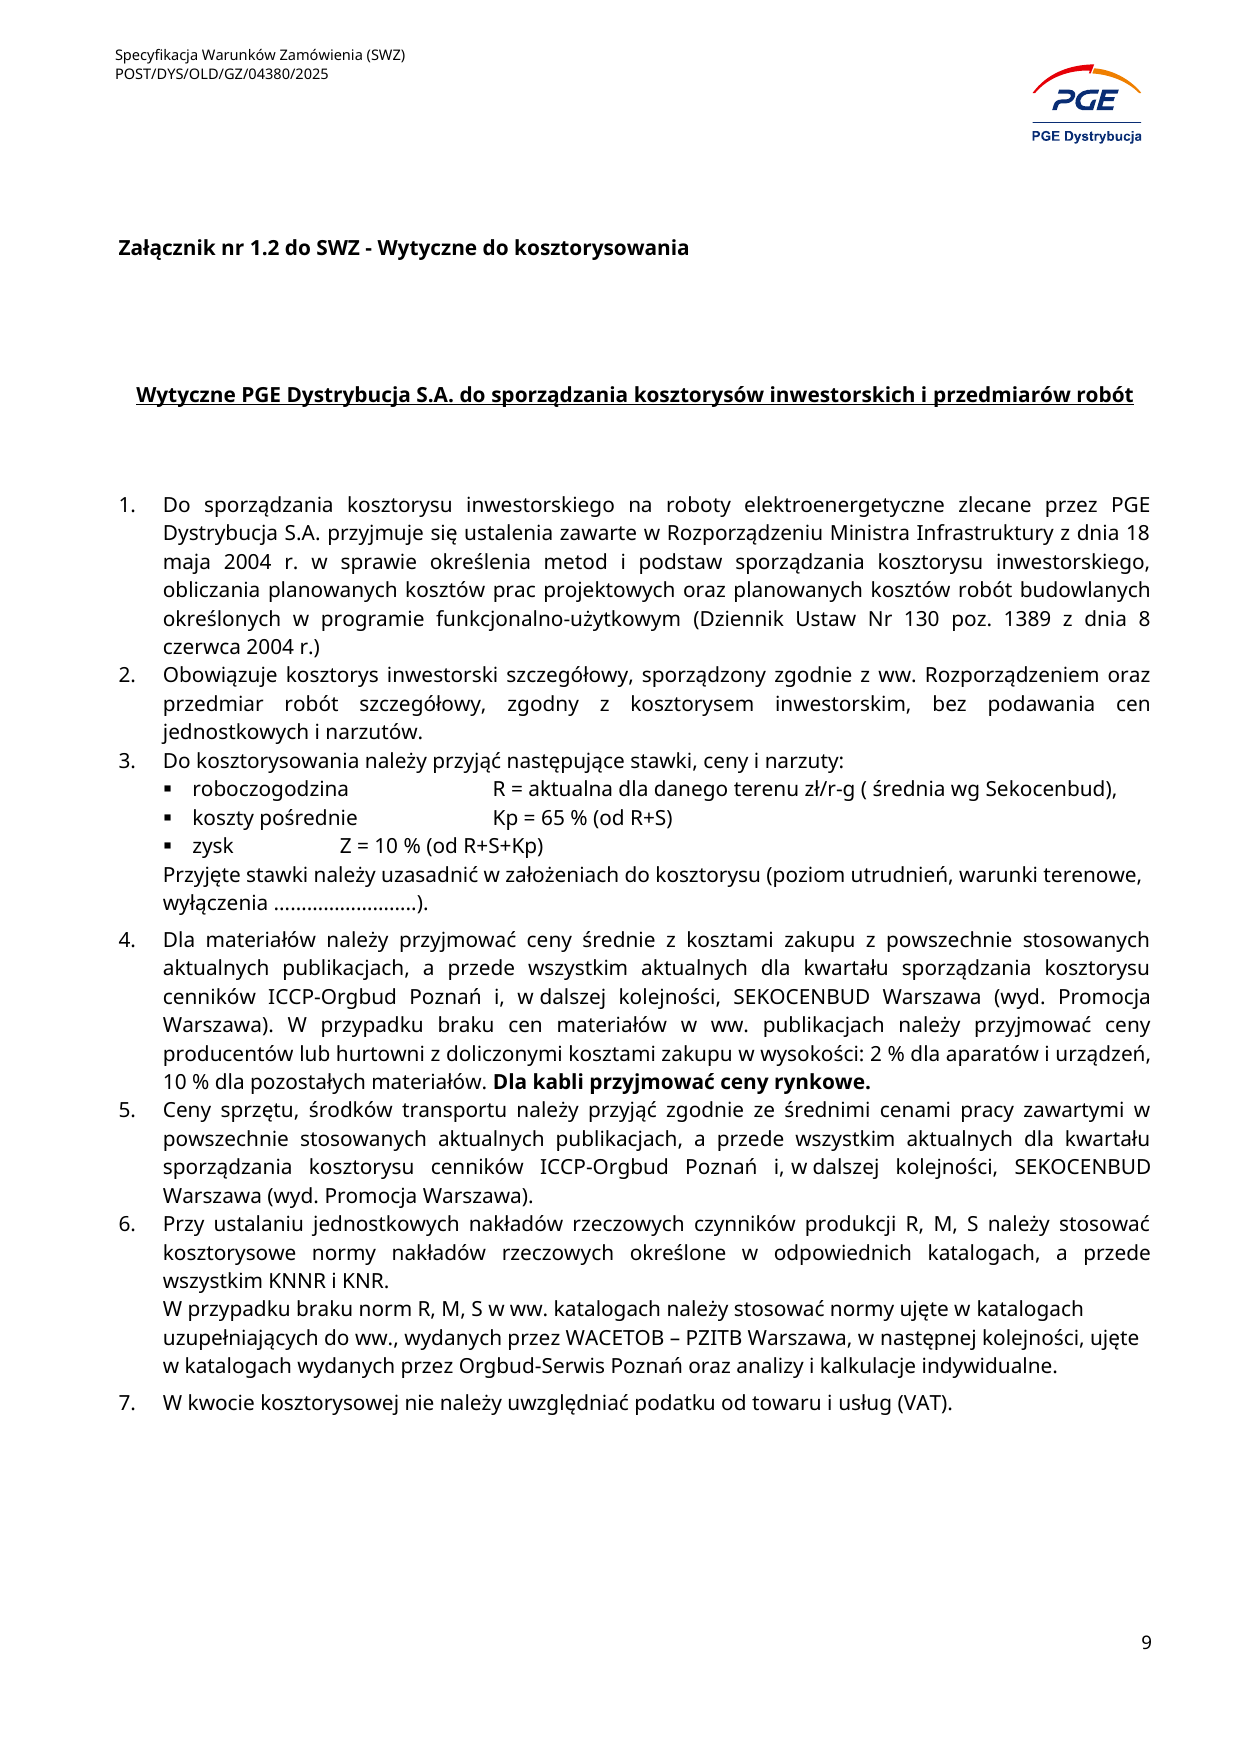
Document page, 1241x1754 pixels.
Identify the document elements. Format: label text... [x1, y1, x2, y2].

text Wytyczne PGE Dystrybucja S.A. do sporządzania kosztorysów inwestorskich i przedmiarów robót [118, 380, 1152, 408]
list Do kosztorysowania należy przyjąć następujące stawki, ceny i narzuty: [118, 746, 1152, 774]
list Ceny sprzętu, środków transportu należy przyjąć zgodnie ze średnimi cenami pracy zawartymi w powszechnie stosowanych aktualnych publikacjach, a przede wszystkim aktualnych dla kwartału sporządzania kosztorysu cenników ICCP-Orgbud Poznań i, w dalszej kolejności, SEKOCENBUD Warszawa (wyd. Promocja Warszawa). [118, 1096, 1152, 1209]
text Załącznik nr 1.2 do SWZ - Wytyczne do kosztorysowania [118, 233, 1152, 261]
text W przypadku braku norm R, M, S w ww. katalogach należy stosować normy ujęte w katalogach uzupełniających do ww., wydanych przez WACETOB – PZITB Warszawa, w następnej kolejności, ujęte w katalogach wydanych przez Orgbud-Serwis Poznań oraz analizy i kalkulacje indywidualne. [163, 1294, 1152, 1380]
list Obowiązuje kosztorys inwestorski szczegółowy, sporządzony zgodnie z ww. Rozporządzeniem oraz przedmiar robót szczegółowy, zgodny z kosztorysem inwestorskim, bez podawania cen jednostkowych i narzutów. [118, 661, 1152, 746]
text Przyjęte stawki należy uzasadnić w założeniach do kosztorysu (poziom utrudnień, warunki terenowe, wyłączenia ……………………..). [163, 860, 1152, 917]
list zysk Z = 10 % (od R+S+Kp) [163, 831, 1152, 860]
list Dla materiałów należy przyjmować ceny średnie z kosztami zakupu z powszechnie stosowanych aktualnych publikacjach, a przede wszystkim aktualnych dla kwartału sporządzania kosztorysu cenników ICCP-Orgbud Poznań i, w dalszej kolejności, SEKOCENBUD Warszawa (wyd. Promocja Warszawa). W przypadku braku cen materiałów w ww. publikacjach należy przyjmować ceny producentów lub hurtowni z doliczonymi kosztami zakupu w wysokości: 2 % dla aparatów i urządzeń, 10 % dla pozostałych materiałów. Dla kabli przyjmować ceny rynkowe. [118, 925, 1152, 1096]
list Przy ustalaniu jednostkowych nakładów rzeczowych czynników produkcji R, M, S należy stosować kosztorysowe normy nakładów rzeczowych określone w odpowiednich katalogach, a przede wszystkim KNNR i KNR. [118, 1209, 1152, 1294]
list Do sporządzania kosztorysu inwestorskiego na roboty elektroenergetyczne zlecane przez PGE Dystrybucja S.A. przyjmuje się ustalenia zawarte w Rozporządzeniu Ministra Infrastruktury z dnia 18 maja 2004 r. w sprawie określenia metod i podstaw sporządzania kosztorysu inwestorskiego, obliczania planowanych kosztów prac projektowych oraz planowanych kosztów robót budowlanych określonych w programie funkcjonalno-użytkowym (Dziennik Ustaw Nr 130 poz. 1389 z dnia 8 czerwca 2004 r.) [118, 490, 1152, 661]
list koszty pośrednie Kp = 65 % (od R+S) [163, 803, 1152, 831]
list W kwocie kosztorysowej nie należy uwzględniać podatku od towaru i usług (VAT). [118, 1388, 1152, 1417]
list roboczogodzina R = aktualna dla danego terenu zł/r-g ( średnia wg Sekocenbud), [163, 774, 1152, 803]
